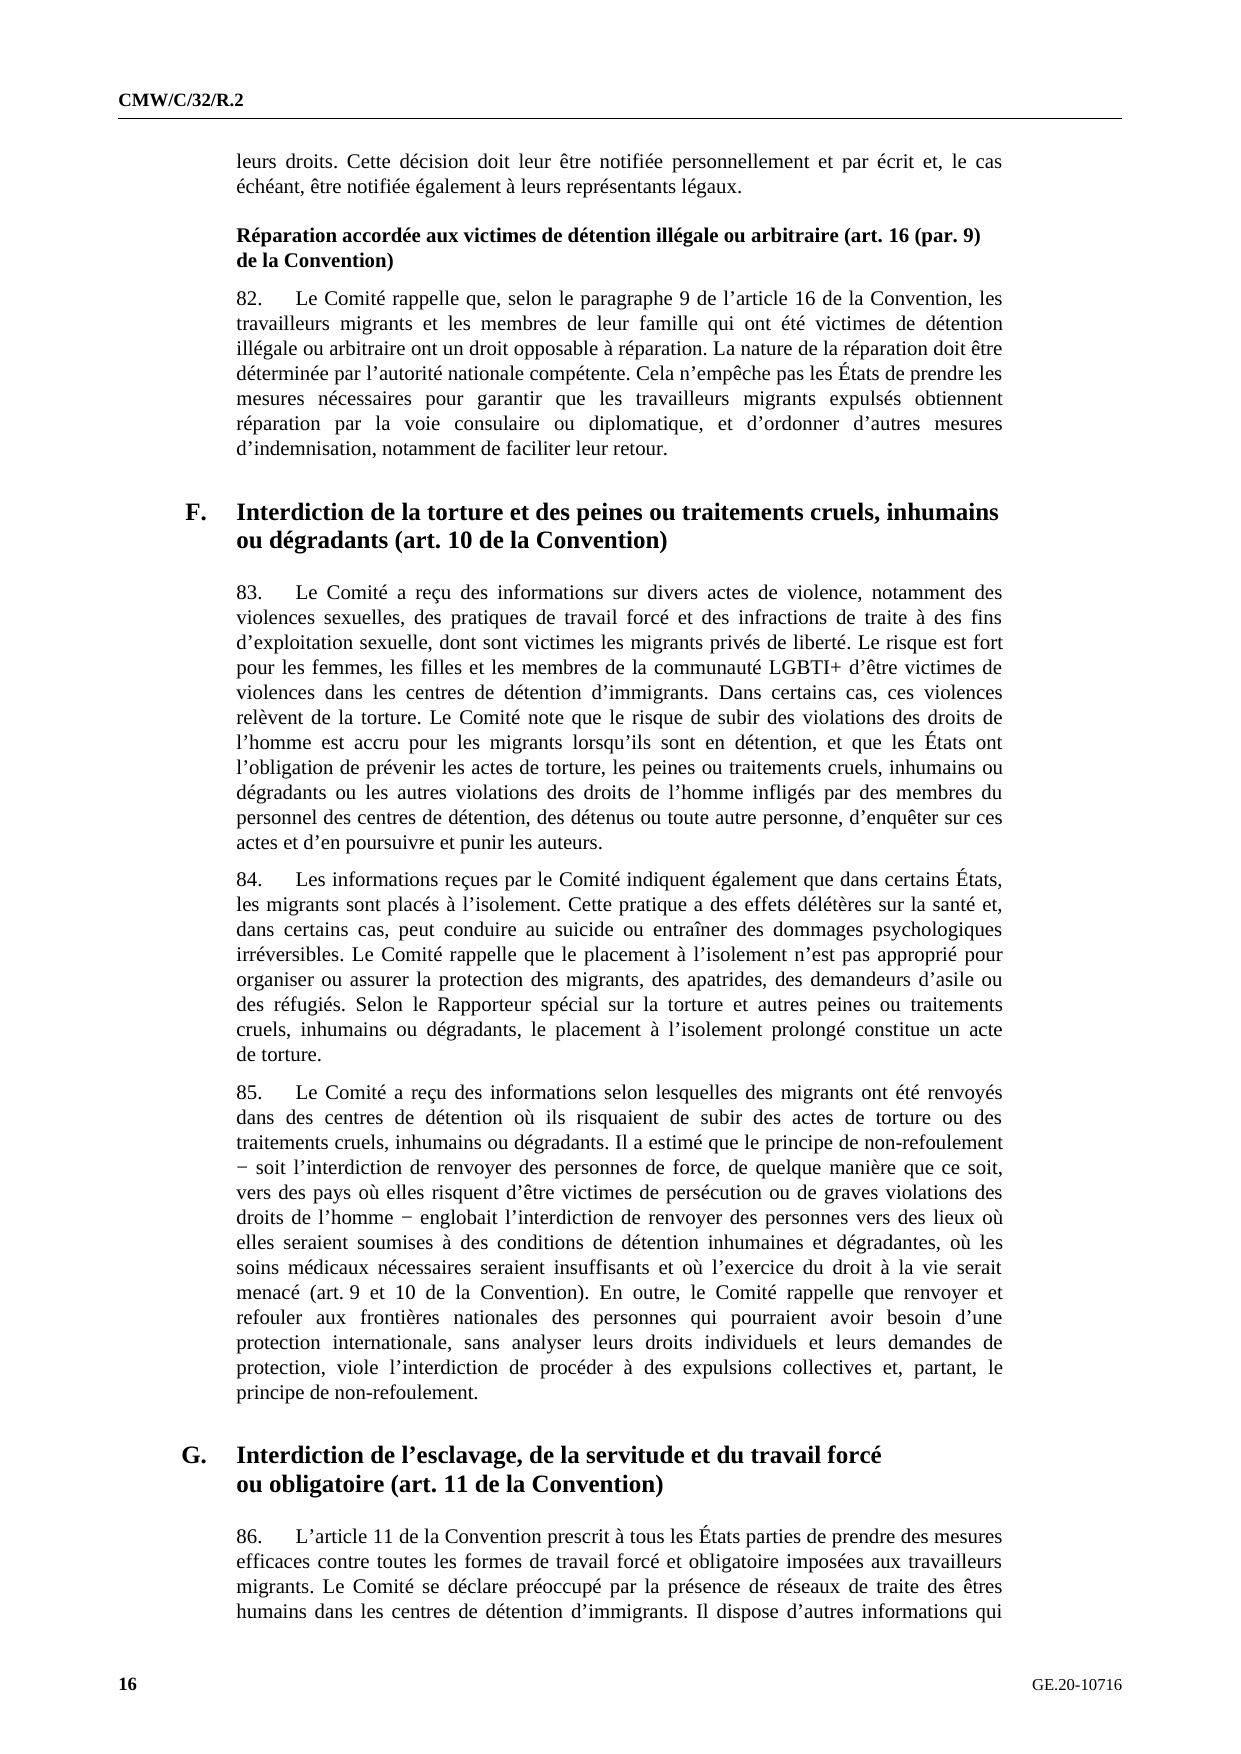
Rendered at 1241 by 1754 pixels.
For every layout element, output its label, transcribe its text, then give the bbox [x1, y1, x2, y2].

text 85. Le Comité a reçu des informations selon lesquelles des migrants ont été renvoyés dans des centres de détention où ils risquaient de subir des actes de torture ou des traitements cruels, inhumains ou dégradants. Il a estimé que le principe de non-refoulement − soit l’interdiction de renvoyer des personnes de force, de quelque manière que ce soit, vers des pays où elles risquent d’être victimes de persécution ou de graves violations des droits de l’homme − englobait l’interdiction de renvoyer des personnes vers des lieux où elles seraient soumises à des conditions de détention inhumaines et dégradantes, où les soins médicaux nécessaires seraient insuffisants et où l’exercice du droit à la vie serait menacé (art. 9 et 10 de la Convention). En outre, le Comité rappelle que renvoyer et refouler aux frontières nationales des personnes qui pourraient avoir besoin d’une protection internationale, sans analyser leurs droits individuels et leurs demandes de protection, viole l’interdiction de procéder à des expulsions collectives et, partant, le principe de non-refoulement. [236, 1079, 1004, 1404]
text 83. Le Comité a reçu des informations sur divers actes de violence, notamment des violences sexuelles, des pratiques de travail forcé et des infractions de traite à des fins d’exploitation sexuelle, dont sont victimes les migrants privés de liberté. Le risque est fort pour les femmes, les filles et les membres de la communauté LGBTI+ d’être victimes de violences dans les centres de détention d’immigrants. Dans certains cas, ces violences relèvent de la torture. Le Comité note que le risque de subir des violations des droits de l’homme est accru pour les migrants lorsqu’ils sont en détention, et que les États ont l’obligation de prévenir les actes de torture, les peines ou traitements cruels, inhumains ou dégradants ou les autres violations des droits de l’homme infligés par des membres du personnel des centres de détention, des détenus ou toute autre personne, d’enquêter sur ces actes et d’en poursuivre et punir les auteurs. [236, 579, 1004, 854]
text F. Interdiction de la torture et des peines ou traitements cruels, inhumains ou dégradants (art. 10 de la Convention) [118, 498, 1004, 554]
text 84. Les informations reçues par le Comité indiquent également que dans certains États, les migrants sont placés à l’isolement. Cette pratique a des effets délétères sur la santé et, dans certains cas, peut conduire au suicide ou entraîner des dommages psychologiques irréversibles. Le Comité rappelle que le placement à l’isolement n’est pas approprié pour organiser ou assurer la protection des migrants, des apatrides, des demandeurs d’asile ou des réfugiés. Selon le Rapporteur spécial sur la torture et autres peines ou traitements cruels, inhumains ou dégradants, le placement à l’isolement prolongé constitue un acte de torture. [236, 866, 1004, 1066]
text Réparation accordée aux victimes de détention illégale ou arbitraire (art. 16 (par. 9) de la Convention) [118, 223, 1004, 273]
text G. Interdiction de l’esclavage, de la servitude et du travail forcé ou obligatoire (art. 11 de la Convention) [118, 1441, 1004, 1498]
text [236, 148, 1004, 198]
text 82. Le Comité rappelle que, selon le paragraphe 9 de l’article 16 de la Convention, les travailleurs migrants et les membres de leur famille qui ont été victimes de détention illégale ou arbitraire ont un droit opposable à réparation. La nature de la réparation doit être déterminée par l’autorité nationale compétente. Cela n’empêche pas les États de prendre les mesures nécessaires pour garantir que les travailleurs migrants expulsés obtiennent réparation par la voie consulaire ou diplomatique, et d’ordonner d’autres mesures d’indemnisation, notamment de faciliter leur retour. [236, 285, 1004, 460]
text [236, 1523, 1004, 1623]
